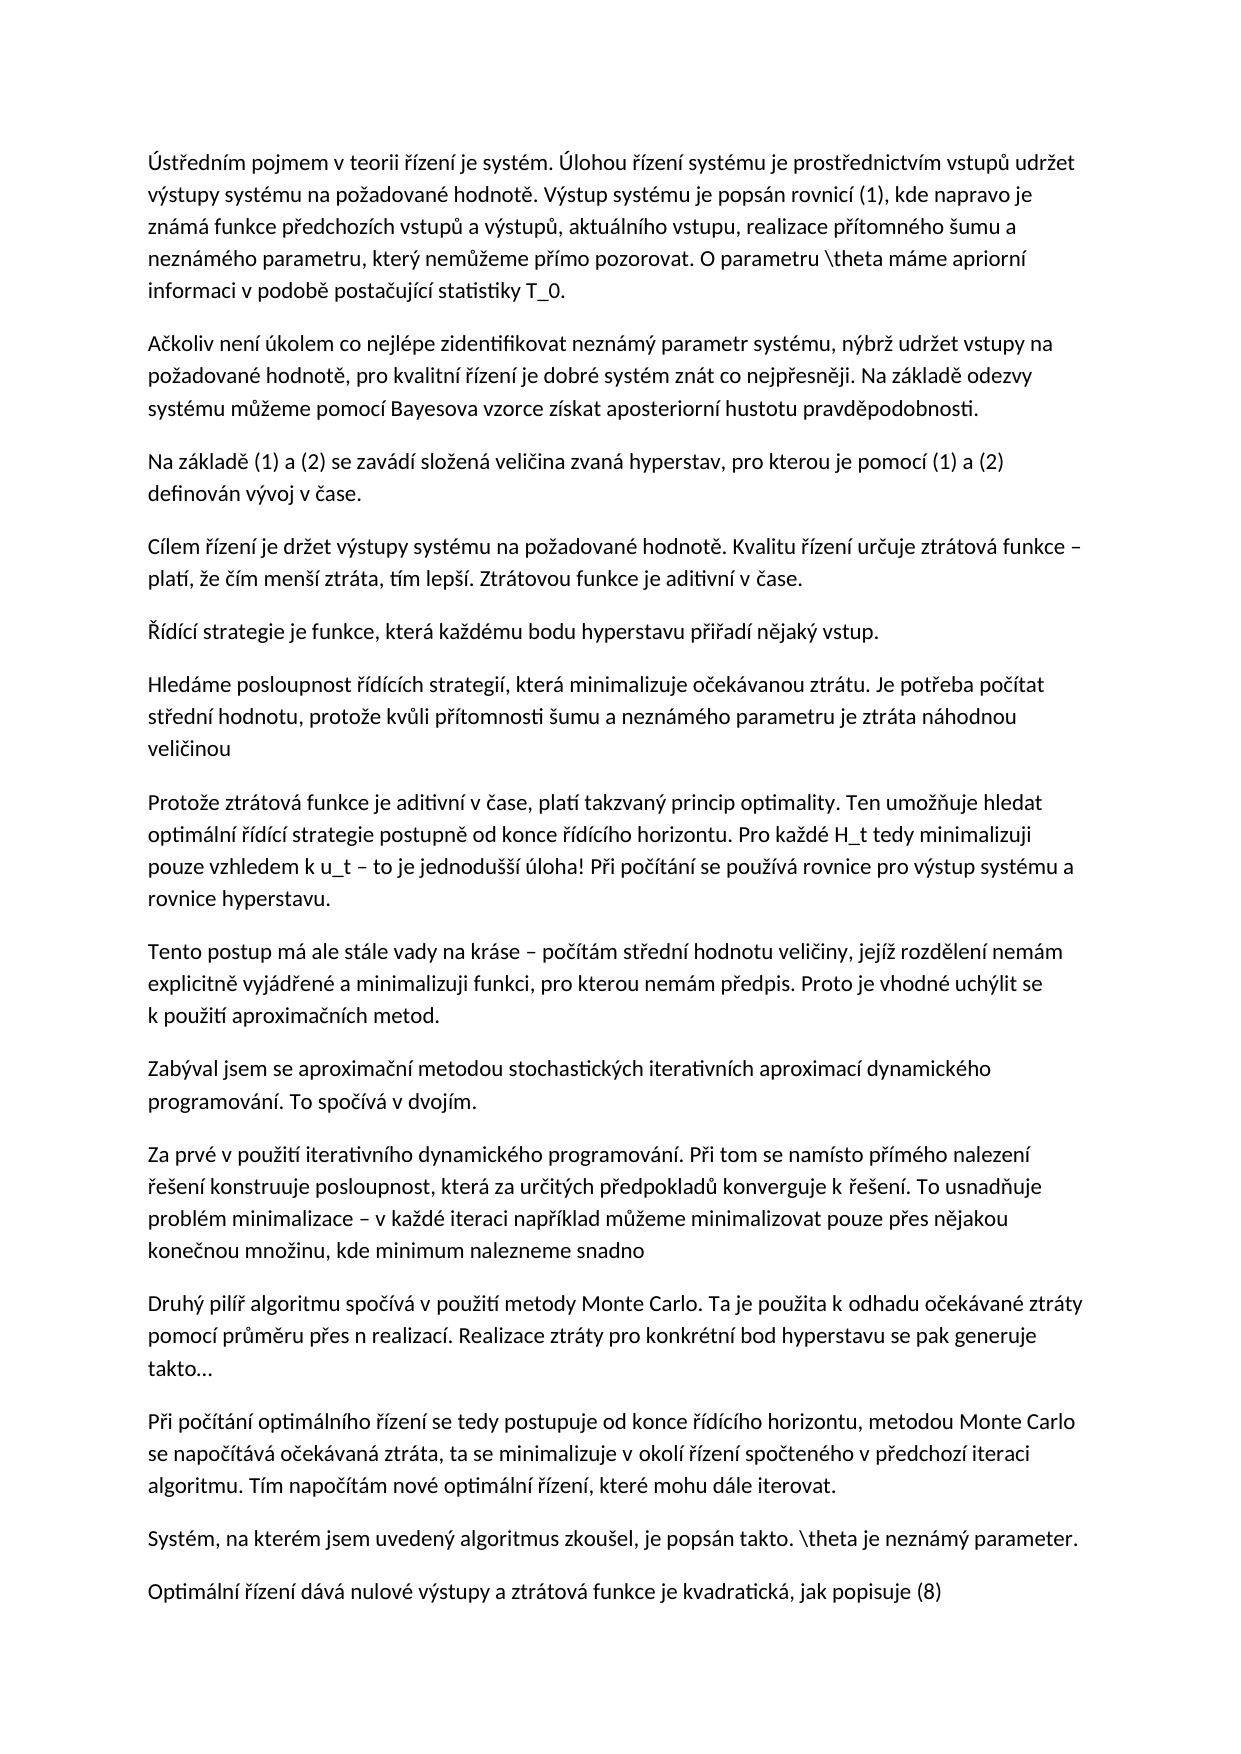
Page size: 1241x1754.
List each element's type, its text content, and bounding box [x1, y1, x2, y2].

text Při počítání optimálního řízení se tedy postupuje od konce řídícího horizontu, metodou Monte Carlo se napočítává očekávaná ztráta, ta se minimalizuje v okolí řízení spočteného v předchozí iteraci algoritmu. Tím napočítám nové optimální řízení, které mohu dále iterovat. [148, 1407, 1093, 1499]
text Protože ztrátová funkce je aditivní v čase, platí takzvaný princip optimality. Ten umožňuje hledat optimální řídící strategie postupně od konce řídícího horizontu. Pro každé H_t tedy minimalizuji pouze vzhledem k u_t – to je jednodušší úloha! Při počítání se používá rovnice pro výstup systému a rovnice hyperstavu. [148, 788, 1093, 912]
text Tento postup má ale stále vady na kráse – počítám střední hodnotu veličiny, jejíž rozdělení nemám explicitně vyjádřené a minimalizuji funkci, pro kterou nemám předpis. Proto je vhodné uchýlit se k použití aproximačních metod. [148, 937, 1093, 1029]
text Druhý pilíř algoritmu spočívá v použití metody Monte Carlo. Ta je použita k odhadu očekávané ztráty pomocí průměru přes n realizací. Realizace ztráty pro konkrétní bod hyperstavu se pak generuje takto… [148, 1289, 1093, 1382]
text Na základě (1) a (2) se zavádí složená veličina zvaná hyperstav, pro kterou je pomocí (1) a (2) definován vývoj v čase. [148, 447, 1093, 507]
text Optimální řízení dává nulové výstupy a ztrátová funkce je kvadratická, jak popisuje (8) [148, 1577, 1093, 1605]
text Řídící strategie je funkce, která každému bodu hyperstavu přiřadí nějaký vstup. [148, 617, 1093, 645]
text Za prvé v použití iterativního dynamického programování. Při tom se namísto přímého nalezení řešení konstruuje posloupnost, která za určitých předpokladů konverguje k řešení. To usnadňuje problém minimalizace – v každé iteraci například můžeme minimalizovat pouze přes nějakou konečnou množinu, kde minimum nalezneme snadno [148, 1140, 1093, 1264]
text Cílem řízení je držet výstupy systému na požadované hodnotě. Kvalitu řízení určuje ztrátová funkce – platí, že čím menší ztráta, tím lepší. Ztrátovou funkce je aditivní v čase. [148, 532, 1093, 592]
text Ústředním pojmem v teorii řízení je systém. Úlohou řízení systému je prostřednictvím vstupů udržet výstupy systému na požadované hodnotě. Výstup systému je popsán rovnicí (1), kde napravo je známá funkce předchozích vstupů a výstupů, aktuálního vstupu, realizace přítomného šumu a neznámého parametru, který nemůžeme přímo pozorovat. O parametru \theta máme apriorní informaci v podobě postačující statistiky T_0. [148, 148, 1093, 304]
text Systém, na kterém jsem uvedený algoritmus zkoušel, je popsán takto. \theta je neznámý parameter. [148, 1524, 1093, 1552]
text Zabýval jsem se aproximační metodou stochastických iterativních aproximací dynamického programování. To spočívá v dvojím. [148, 1054, 1093, 1115]
text Ačkoliv není úkolem co nejlépe zidentifikovat neznámý parametr systému, nýbrž udržet vstupy na požadované hodnotě, pro kvalitní řízení je dobré systém znát co nejpřesněji. Na základě odezvy systému můžeme pomocí Bayesova vzorce získat aposteriorní hustotu pravděpodobnosti. [148, 329, 1093, 422]
text Hledáme posloupnost řídících strategií, která minimalizuje očekávanou ztrátu. Je potřeba počítat střední hodnotu, protože kvůli přítomnosti šumu a neznámého parametru je ztráta náhodnou veličinou [148, 670, 1093, 763]
